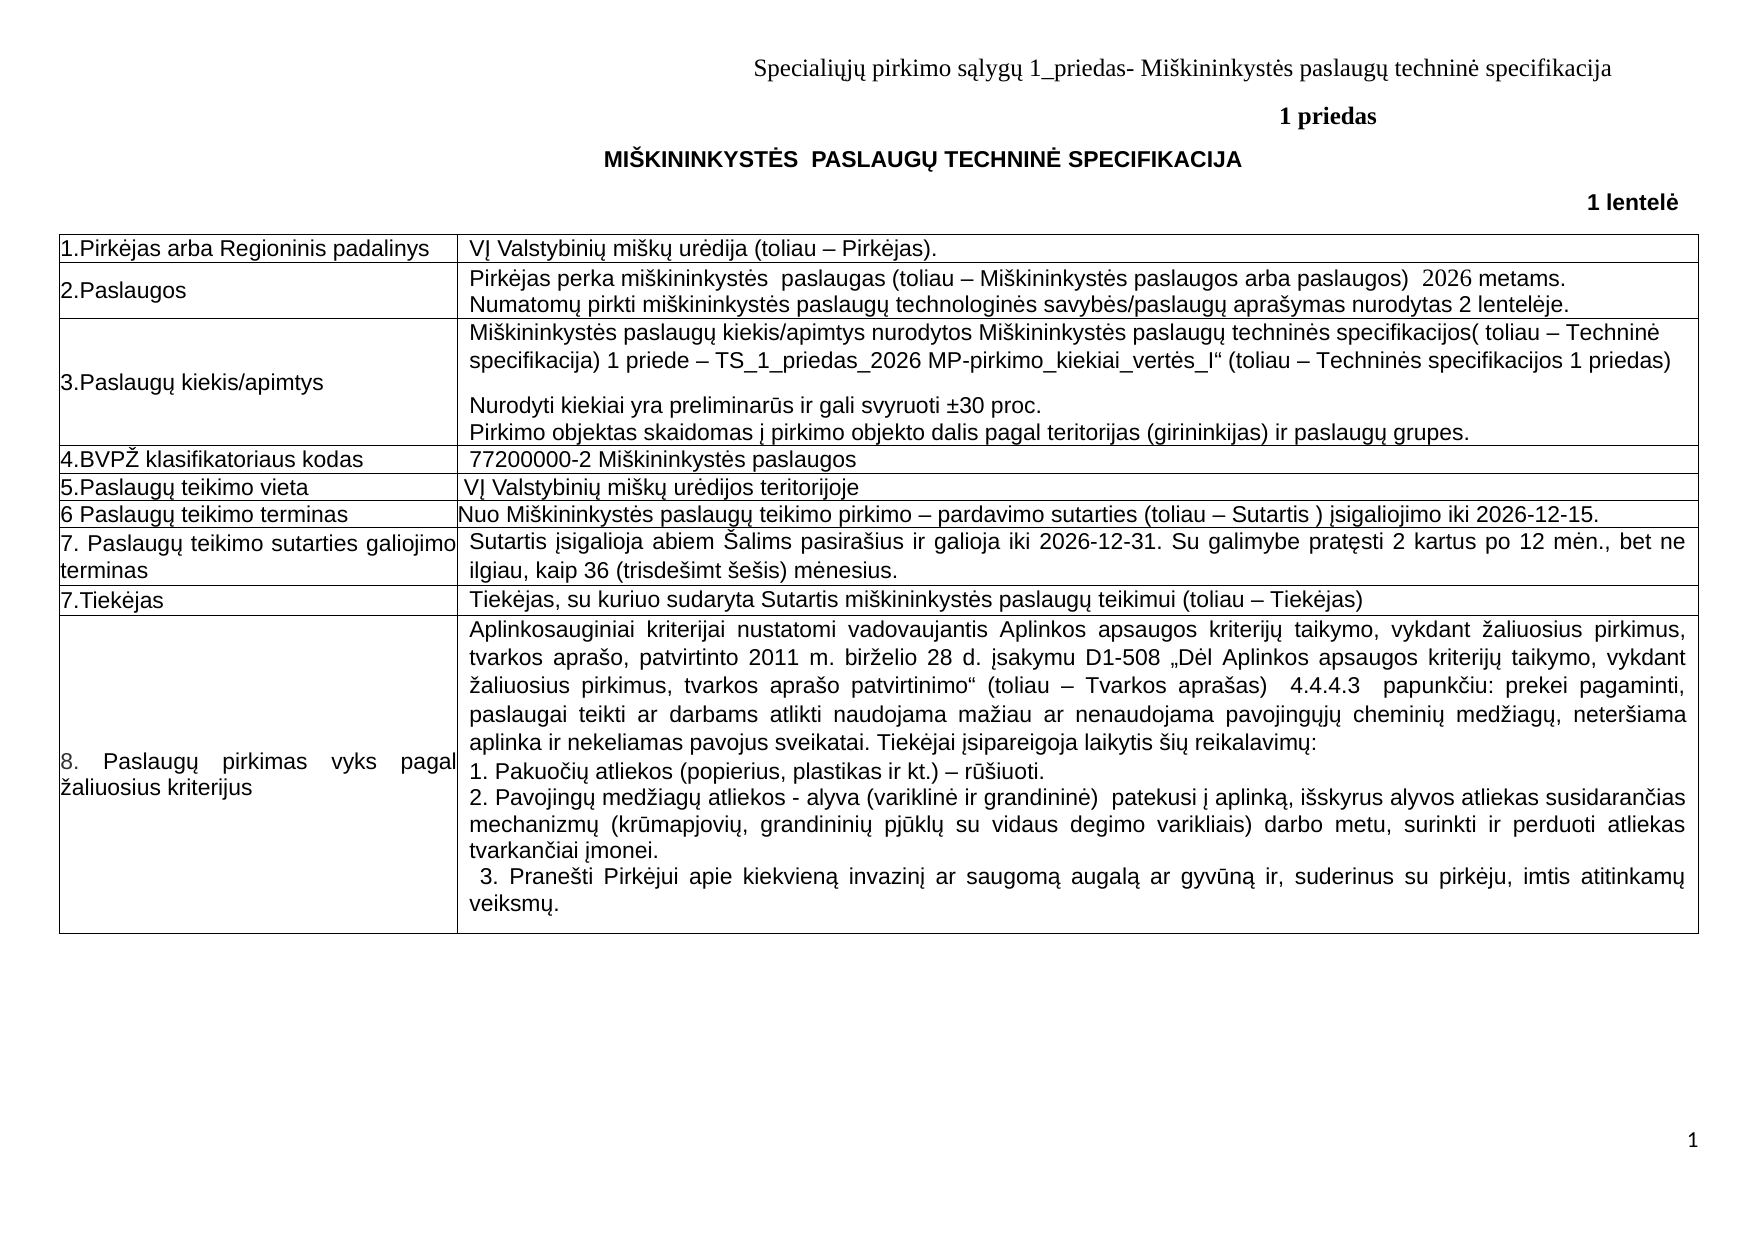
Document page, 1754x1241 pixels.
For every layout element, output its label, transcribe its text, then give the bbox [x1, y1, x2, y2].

text MIŠKININKYSTĖS PASLAUGŲ TECHNINĖ SPECIFIKACIJA [148, 146, 1698, 173]
table_cell 2.Paslaugos [60, 263, 457, 318]
text Specialiųjų pirkimo sąlygų 1_priedas- Miškininkystės paslaugų techninė specifikacija [148, 53, 1698, 82]
table_header VĮ Valstybinių miškų urėdija (toliau – Pirkėjas). [458, 235, 1698, 262]
table_cell 77200000-2 Miškininkystės paslaugos [458, 446, 1698, 472]
table_cell 7. Paslaugų teikimo sutarties galiojimo terminas [60, 528, 457, 585]
table_cell 6 Paslaugų teikimo terminas [60, 501, 457, 527]
table_header 1.Pirkėjas arba Regioninis padalinys [60, 235, 457, 262]
table_cell Aplinkosauginiai kriterijai nustatomi vadovaujantis Aplinkos apsaugos kriterijų taikymo, vykdant žaliuosius pirkimus, tvarkos aprašo, patvirtinto 2011 m. birželio 28 d. įsakymu D1-508 „Dėl Aplinkos apsaugos kriterijų taikymo, vykdant žaliuosius pirkimus, tvarkos aprašo patvirtinimo“ (toliau – Tvarkos aprašas) 4.4.4.3 papunkčiu: prekei pagaminti, paslaugai teikti ar darbams atlikti naudojama mažiau ar nenaudojama pavojingųjų cheminių medžiagų, neteršiama aplinka ir nekeliamas pavojus sveikatai. Tiekėjai įsipareigoja laikytis šių reikalavimų: 1. Pakuočių atliekos (popierius, plastikas ir kt.) – rūšiuoti. 2. Pavojingų medžiagų atliekos - alyva (variklinė ir grandininė) patekusi į aplinką, išskyrus alyvos atliekas susidarančias mechanizmų (krūmapjovių, grandininių pjūklų su vidaus degimo varikliais) darbo metu, surinkti ir perduoti atliekas tvarkančiai įmonei. 3. Pranešti Pirkėjui apie kiekvieną invazinį ar saugomą augalą ar gyvūną ir, suderinus su pirkėju, imtis atitinkamų veiksmų. [458, 616, 1698, 933]
table_cell 4.BVPŽ klasifikatoriaus kodas [60, 446, 457, 472]
table_cell VĮ Valstybinių miškų urėdijos teritorijoje [458, 474, 1698, 500]
table_cell Nuo Miškininkystės paslaugų teikimo pirkimo – pardavimo sutarties (toliau – Sutartis ) įsigaliojimo iki 2026-12-15. [458, 501, 1698, 527]
table_cell 5.Paslaugų teikimo vieta [60, 474, 457, 500]
table_cell Pirkėjas perka miškininkystės paslaugas (toliau – Miškininkystės paslaugos arba paslaugos) metams. Numatomų pirkti miškininkystės paslaugų technologinės savybės/paslaugų aprašymas nurodytas 2 lentelėje. [458, 263, 1698, 318]
table_cell Sutartis įsigalioja abiem Šalims pasirašius ir galioja iki 2026-12-31. Su galimybe pratęsti 2 kartus po 12 mėn., bet ne ilgiau, kaip 36 (trisdešimt šešis) mėnesius. [458, 528, 1698, 585]
table_cell Tiekėjas, su kuriuo sudaryta Sutartis miškininkystės paslaugų teikimui (toliau – Tiekėjas) [458, 586, 1698, 614]
text 1 lentelė [148, 189, 1698, 215]
table_cell 3.Paslaugų kiekis/apimtys [60, 319, 457, 445]
table_cell 7.Tiekėjas [60, 586, 457, 614]
table_cell 8. Paslaugų pirkimas vyks pagal žaliuosius kriterijus [60, 616, 457, 933]
text 1 priedas [148, 101, 1698, 129]
table_cell Miškininkystės paslaugų kiekis/apimtys nurodytos Miškininkystės paslaugų techninės specifikacijos( toliau – Techninė specifikacija) 1 priede – TS_1_priedas_2026 MP-pirkimo_kiekiai_vertės_I“ (toliau – Techninės specifikacijos 1 priedas) Nurodyti kiekiai yra preliminarūs ir gali svyruoti ±30 proc. Pirkimo objektas skaidomas į pirkimo objekto dalis pagal teritorijas (girininkijas) ir paslaugų grupes. [458, 319, 1698, 445]
